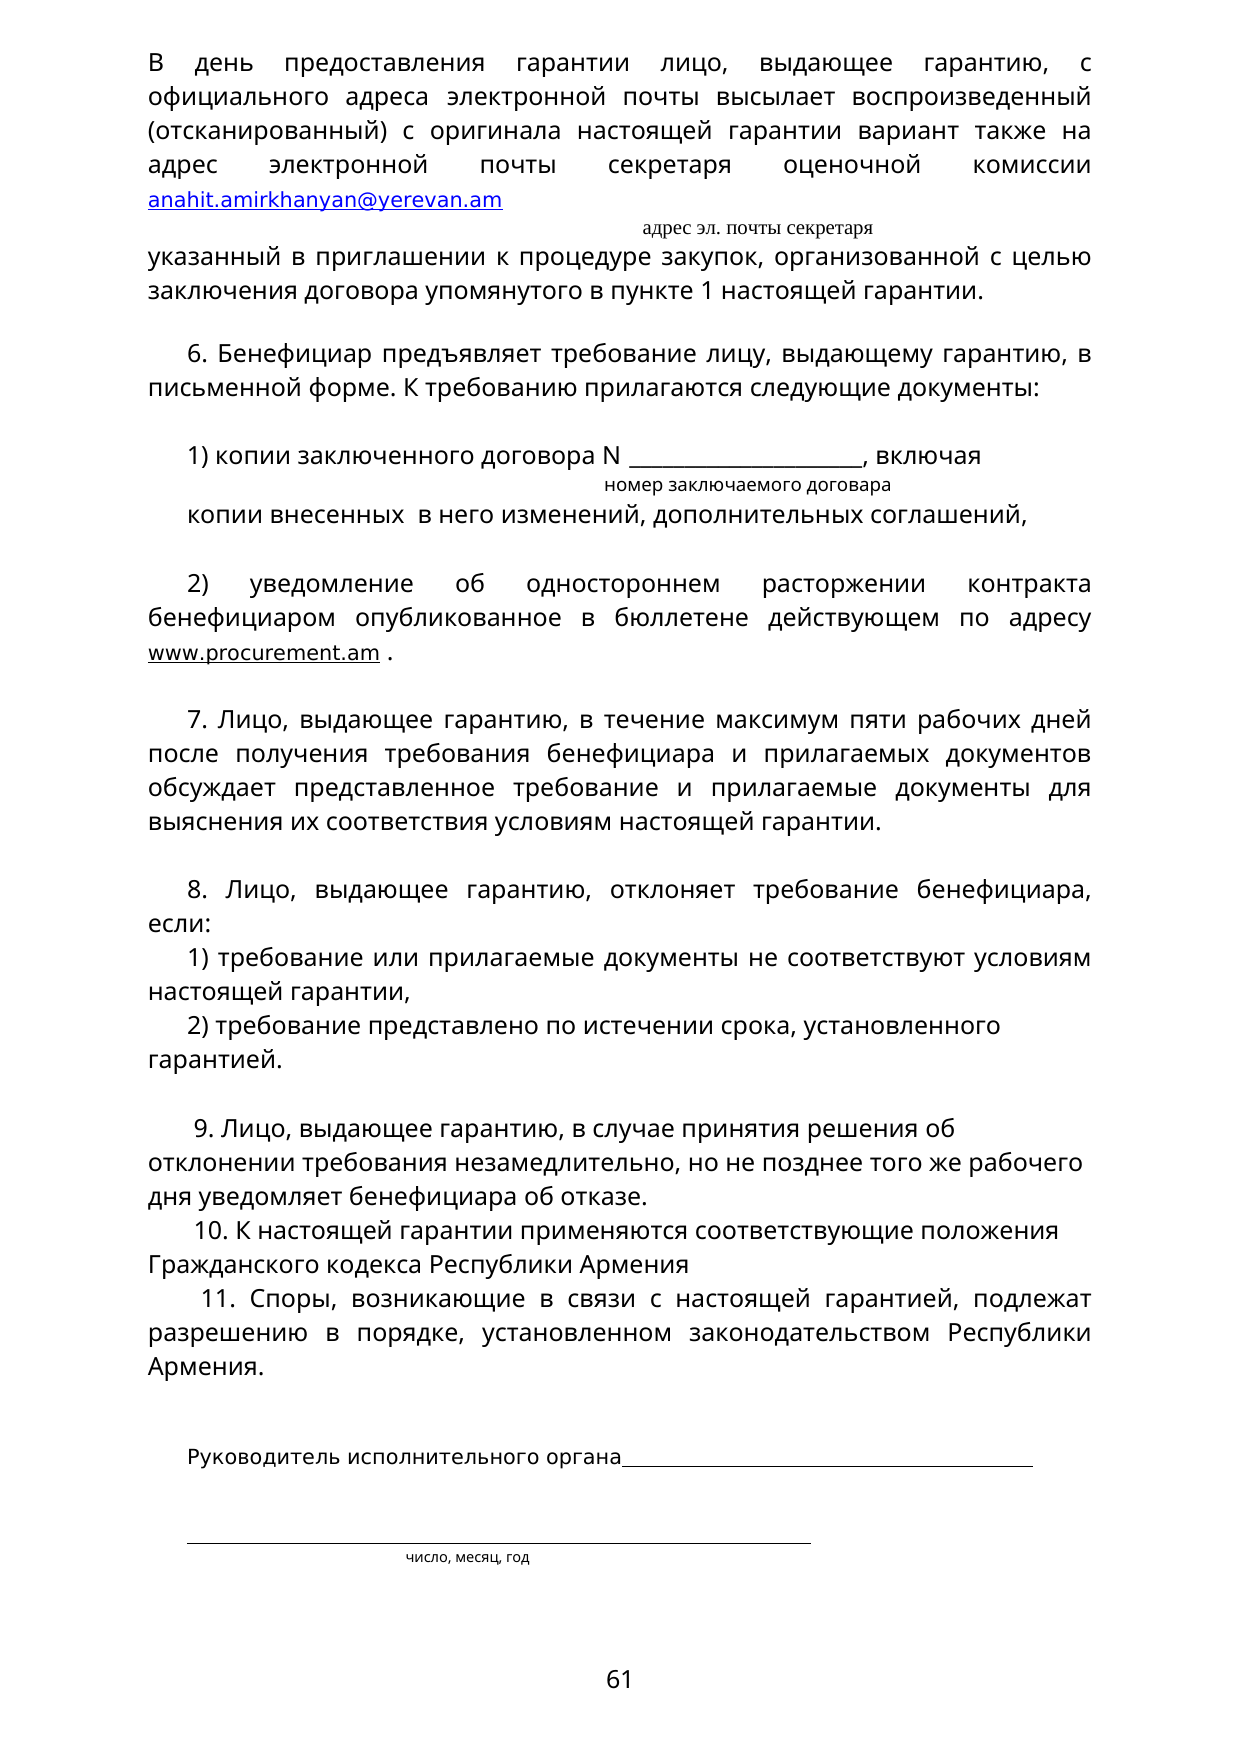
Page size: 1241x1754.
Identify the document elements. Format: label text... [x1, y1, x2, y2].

text 10. К настоящей гарантии применяются соответствующие положения Гражданского кодекса Республики Армения [148, 1212, 1092, 1281]
text адрес эл. почты секретаря [148, 215, 1092, 239]
text 2) требование представлено по истечении срока, установленного гарантией. [148, 1008, 1092, 1076]
text 2) уведомление об одностороннем расторжении контракта бенефициаром опубликованное в бюллетене действующем по адресу www.procurement.am . [148, 565, 1092, 667]
text число, месяц, год [148, 1547, 1092, 1581]
text указанный в приглашении к процедуре закупок, организованной с целью заключения договора упомянутого в пункте 1 настоящей гарантии. [148, 239, 1092, 307]
text 8. Лицо, выдающее гарантию, отклоняет требование бенефициара, если: [148, 872, 1092, 940]
text копии внесенных в него изменений, дополнительных соглашений, [148, 497, 1092, 531]
text В день предоставления гарантии лицо, выдающее гарантию, с официального адреса электронной почты высылает воспроизведенный (отсканированный) с оригинала настоящей гарантии вариант также на адрес электронной почты секретаря оценочной комиссии anahit.amirkhanyan@yerevan.am [148, 44, 1092, 215]
text 1) требование или прилагаемые документы не соответствуют условиям настоящей гарантии, [148, 940, 1092, 1008]
text 7. Лицо, выдающее гарантию, в течение максимум пяти рабочих дней после получения требования бенефициара и прилагаемых документов обсуждает представленное требование и прилагаемые документы для выяснения их соответствия условиям настоящей гарантии. [148, 701, 1092, 838]
text 9. Лицо, выдающее гарантию, в случае принятия решения об отклонении требования незамедлительно, но не позднее того же рабочего дня уведомляет бенефициара об отказе. [148, 1110, 1092, 1212]
text 1) копии заключенного договора N _____________________, включая [148, 437, 1092, 472]
text 11. Споры, возникающие в связи с настоящей гарантией, подлежат разрешению в порядке, установленном законодательством Республики Армения. [148, 1281, 1092, 1383]
text 6. Бенефициар предъявляет требование лицу, выдающему гарантию, в письменной форме. К требованию прилагаются следующие документы: [148, 335, 1092, 403]
text номер заключаемого договара [148, 472, 1092, 497]
text Руководитель исполнительного органа [148, 1445, 1092, 1469]
